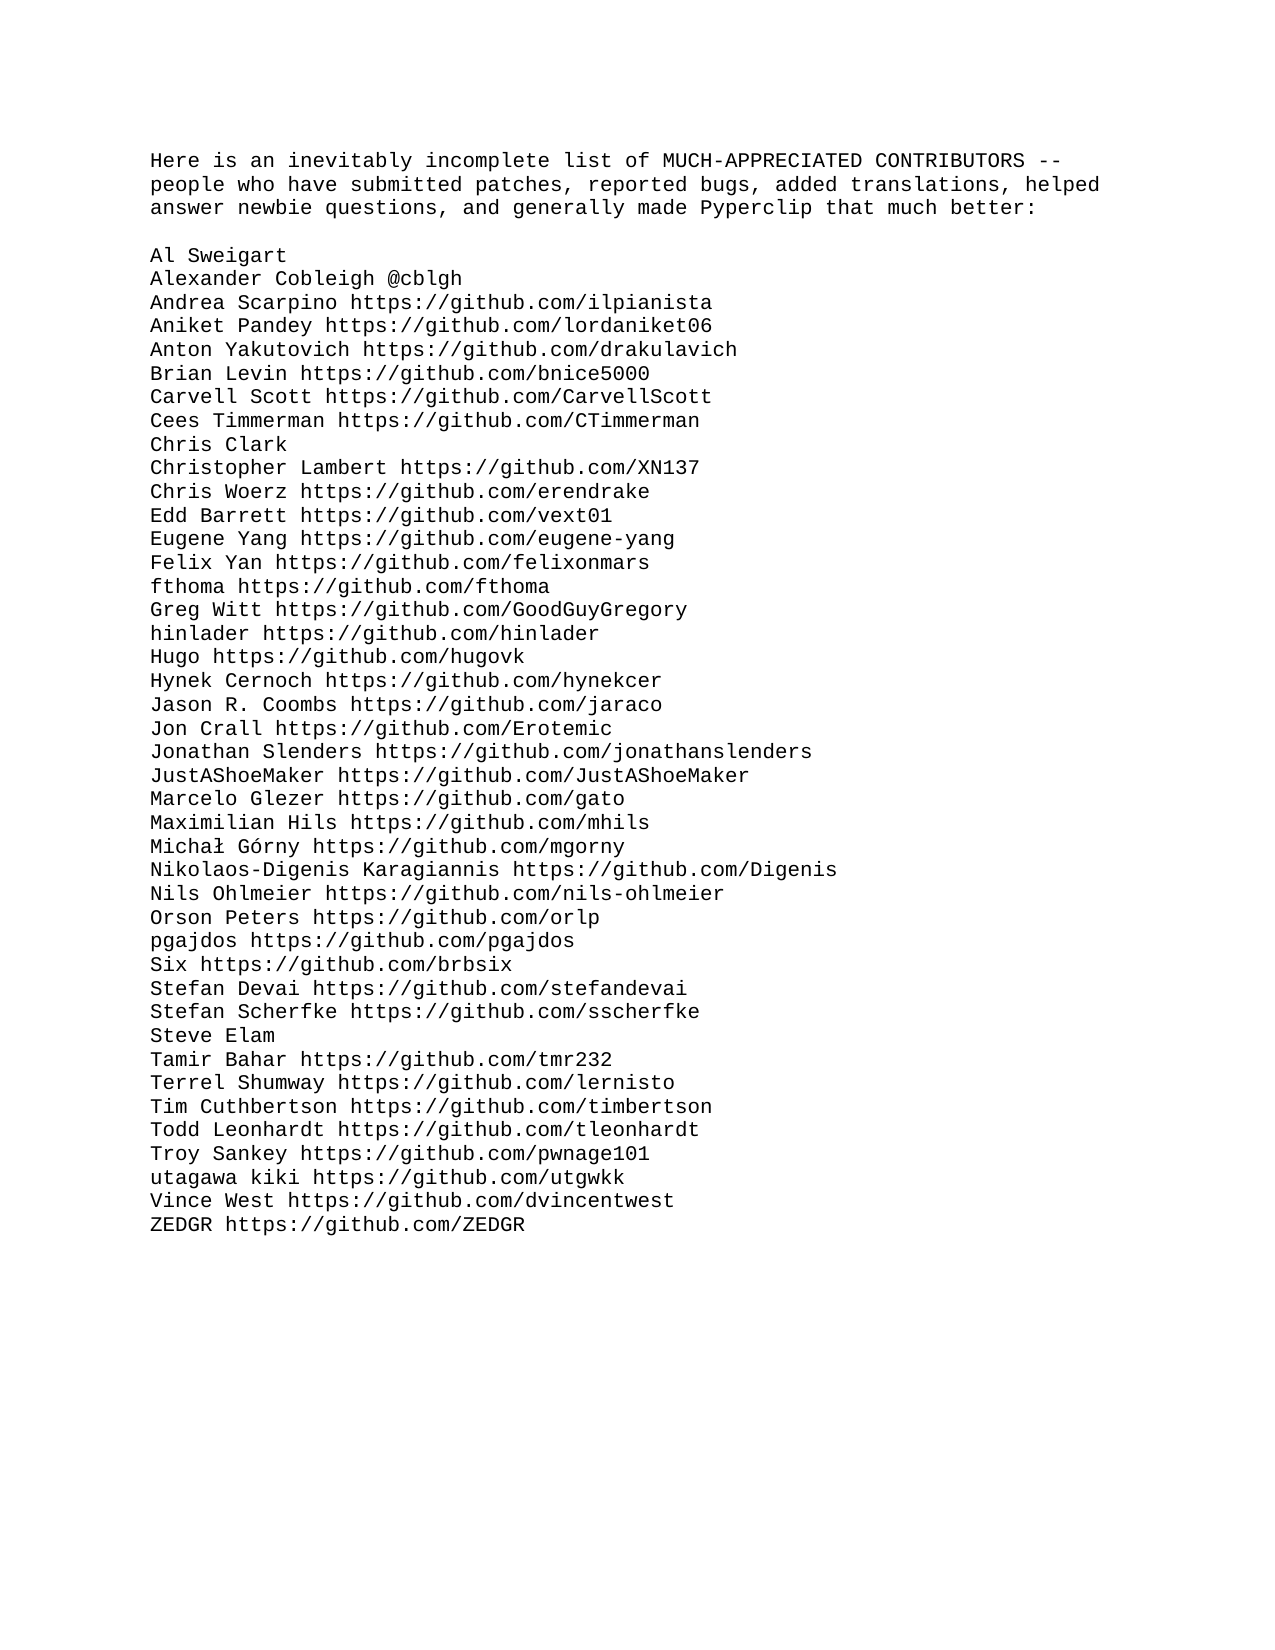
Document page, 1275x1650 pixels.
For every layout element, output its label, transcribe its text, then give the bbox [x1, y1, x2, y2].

text utagawa kiki https://github.com/utgwkk [150, 1167, 1125, 1190]
text Anton Yakutovich https://github.com/drakulavich [150, 339, 1125, 363]
text ZEDGR https://github.com/ZEDGR [150, 1214, 1125, 1238]
text Steve Elam [150, 1025, 1125, 1048]
text Vince West https://github.com/dvincentwest [150, 1190, 1125, 1214]
text Felix Yan https://github.com/felixonmars [150, 552, 1125, 576]
text Maximilian Hils https://github.com/mhils [150, 812, 1125, 836]
text Six https://github.com/brbsix [150, 954, 1125, 978]
text Marcelo Glezer https://github.com/gato [150, 788, 1125, 812]
text Andrea Scarpino https://github.com/ilpianista [150, 292, 1125, 316]
text Tim Cuthbertson https://github.com/timbertson [150, 1096, 1125, 1119]
text Hynek Cernoch https://github.com/hynekcer [150, 670, 1125, 694]
text Jason R. Coombs https://github.com/jaraco [150, 694, 1125, 717]
text Tamir Bahar https://github.com/tmr232 [150, 1048, 1125, 1072]
text Chris Clark [150, 434, 1125, 457]
text hinlader https://github.com/hinlader [150, 623, 1125, 647]
text Jon Crall https://github.com/Erotemic [150, 717, 1125, 741]
text JustAShoeMaker https://github.com/JustAShoeMaker [150, 765, 1125, 788]
text Hugo https://github.com/hugovk [150, 647, 1125, 670]
text Stefan Scherfke https://github.com/sscherfke [150, 1001, 1125, 1025]
text Carvell Scott https://github.com/CarvellScott [150, 386, 1125, 410]
text Aniket Pandey https://github.com/lordaniket06 [150, 316, 1125, 339]
text Troy Sankey https://github.com/pwnage101 [150, 1143, 1125, 1167]
text Brian Levin https://github.com/bnice5000 [150, 363, 1125, 386]
text Eugene Yang https://github.com/eugene-yang [150, 528, 1125, 552]
text Edd Barrett https://github.com/vext01 [150, 505, 1125, 528]
text Michał Górny https://github.com/mgorny [150, 836, 1125, 859]
text Jonathan Slenders https://github.com/jonathanslenders [150, 741, 1125, 765]
text Nils Ohlmeier https://github.com/nils-ohlmeier [150, 883, 1125, 907]
text Alexander Cobleigh ‏@cblgh [150, 268, 1125, 292]
text Here is an inevitably incomplete list of MUCH-APPRECIATED CONTRIBUTORS -- [150, 150, 1125, 174]
text fthoma https://github.com/fthoma [150, 576, 1125, 599]
text Chris Woerz https://github.com/erendrake [150, 481, 1125, 505]
text Nikolaos-Digenis Karagiannis https://github.com/Digenis [150, 859, 1125, 883]
text Christopher Lambert https://github.com/XN137 [150, 457, 1125, 481]
text Terrel Shumway https://github.com/lernisto [150, 1072, 1125, 1096]
text Cees Timmerman https://github.com/CTimmerman [150, 410, 1125, 434]
text answer newbie questions, and generally made Pyperclip that much better: [150, 197, 1125, 221]
text Todd Leonhardt https://github.com/tleonhardt [150, 1119, 1125, 1143]
text people who have submitted patches, reported bugs, added translations, helped [150, 174, 1125, 197]
text Stefan Devai https://github.com/stefandevai [150, 978, 1125, 1001]
text Al Sweigart [150, 244, 1125, 268]
text Greg Witt https://github.com/GoodGuyGregory [150, 599, 1125, 623]
text Orson Peters https://github.com/orlp [150, 907, 1125, 930]
text pgajdos https://github.com/pgajdos [150, 930, 1125, 954]
